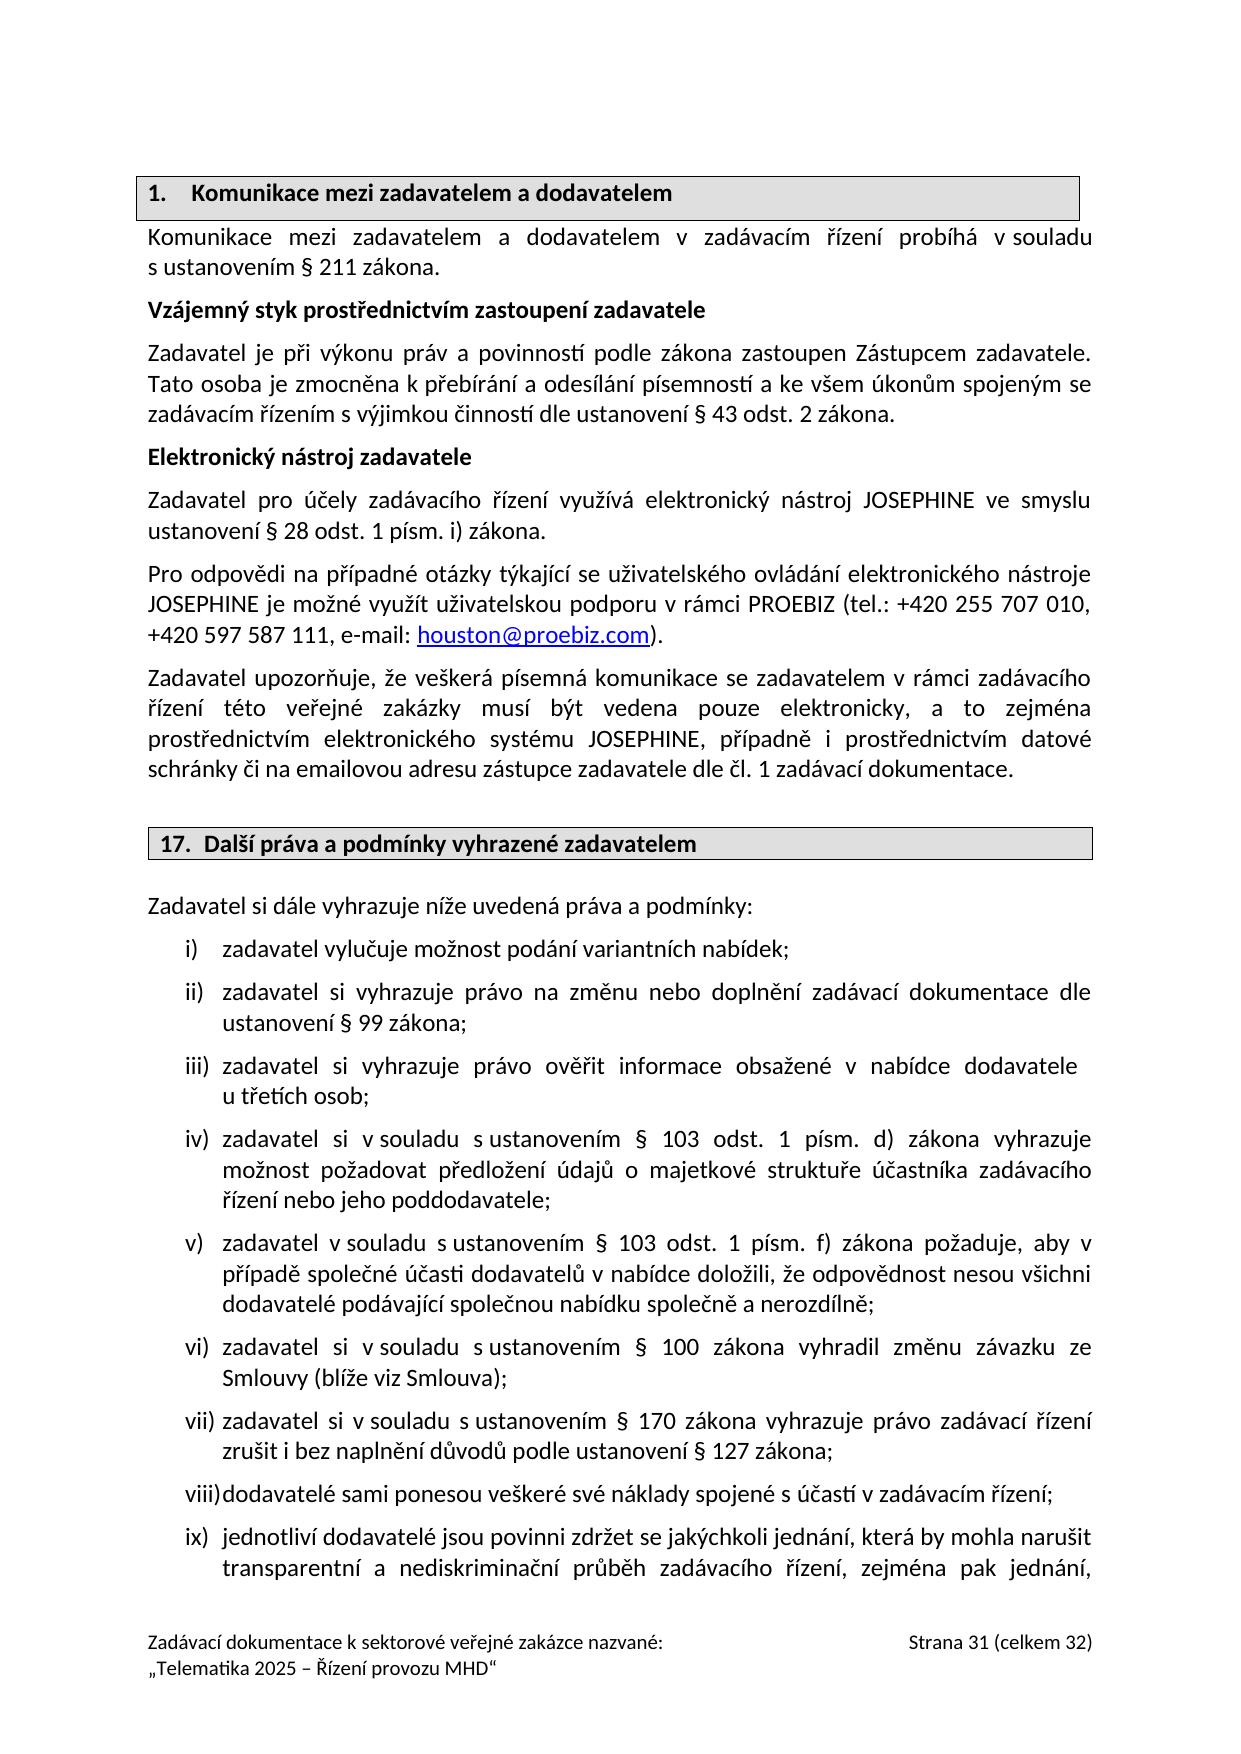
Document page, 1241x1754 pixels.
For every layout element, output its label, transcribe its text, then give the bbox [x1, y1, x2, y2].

text Zadavatel upozorňuje, že veškerá písemná komunikace se zadavatelem v rámci zadávacího řízení této veřejné zakázky musí být vedena pouze elektronicky, a to zejména prostřednictvím elektronického systému JOSEPHINE, případně i prostřednictvím datové schránky či na emailovou adresu zástupce zadavatele dle čl. 1 zadávací dokumentace. [148, 662, 1092, 784]
table_header Komunikace mezi zadavatelem a dodavatelem [137, 177, 1079, 220]
list zadavatel vylučuje možnost podání variantních nabídek; [185, 933, 1092, 964]
list dodavatelé sami ponesou veškeré své náklady spojené s účastí v zadávacím řízení; [185, 1478, 1092, 1509]
text Zadavatel pro účely zadávacího řízení využívá elektronický nástroj JOSEPHINE ve smyslu ustanovení § 28 odst. 1 písm. i) zákona. [148, 484, 1092, 545]
text Zadavatel si dále vyhrazuje níže uvedená práva a podmínky: [148, 890, 1092, 921]
text Vzájemný styk prostřednictvím zastoupení zadavatele [148, 294, 1092, 325]
text Pro odpovědi na případné otázky týkající se uživatelského ovládání elektronického nástroje JOSEPHINE je možné využít uživatelskou podporu v rámci PROEBIZ (tel.: +420 255 707 010, +420 597 587 111, e-mail: houston@proebiz.com). [148, 558, 1092, 649]
list zadavatel si v souladu s ustanovením § 170 zákona vyhrazuje právo zadávací řízení zrušit i bez naplnění důvodů podle ustanovení § 127 zákona; [185, 1405, 1092, 1466]
list zadavatel v souladu s ustanovením § 103 odst. 1 písm. f) zákona požaduje, aby v případě společné účasti dodavatelů v nabídce doložili, že odpovědnost nesou všichni dodavatelé podávající společnou nabídku společně a nerozdílně; [185, 1227, 1092, 1319]
list zadavatel si v souladu s ustanovením § 103 odst. 1 písm. d) zákona vyhrazuje možnost požadovat předložení údajů o majetkové struktuře účastníka zadávacího řízení nebo jeho poddodavatele; [185, 1123, 1092, 1215]
list zadavatel si v souladu s ustanovením § 100 zákona vyhradil změnu závazku ze Smlouvy (blíže viz Smlouva); [185, 1331, 1092, 1392]
text Zadavatel je při výkonu práv a povinností podle zákona zastoupen Zástupcem zadavatele. Tato osoba je zmocněna k přebírání a odesílání písemností a ke všem úkonům spojeným se zadávacím řízením s výjimkou činností dle ustanovení § 43 odst. 2 zákona. [148, 337, 1092, 429]
list zadavatel si vyhrazuje právo na změnu nebo doplnění zadávací dokumentace dle ustanovení § 99 zákona; [185, 976, 1092, 1037]
list zadavatel si vyhrazuje právo ověřit informace obsažené v nabídce dodavatele u třetích osob; [185, 1050, 1092, 1111]
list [185, 1522, 1092, 1583]
text Komunikace mezi zadavatelem a dodavatelem v zadávacím řízení probíhá v souladu s ustanovením § 211 zákona. [148, 193, 1092, 282]
table_header Další práva a podmínky vyhrazené zadavatelem [149, 828, 1092, 859]
text Elektronický nástroj zadavatele [148, 441, 1092, 472]
